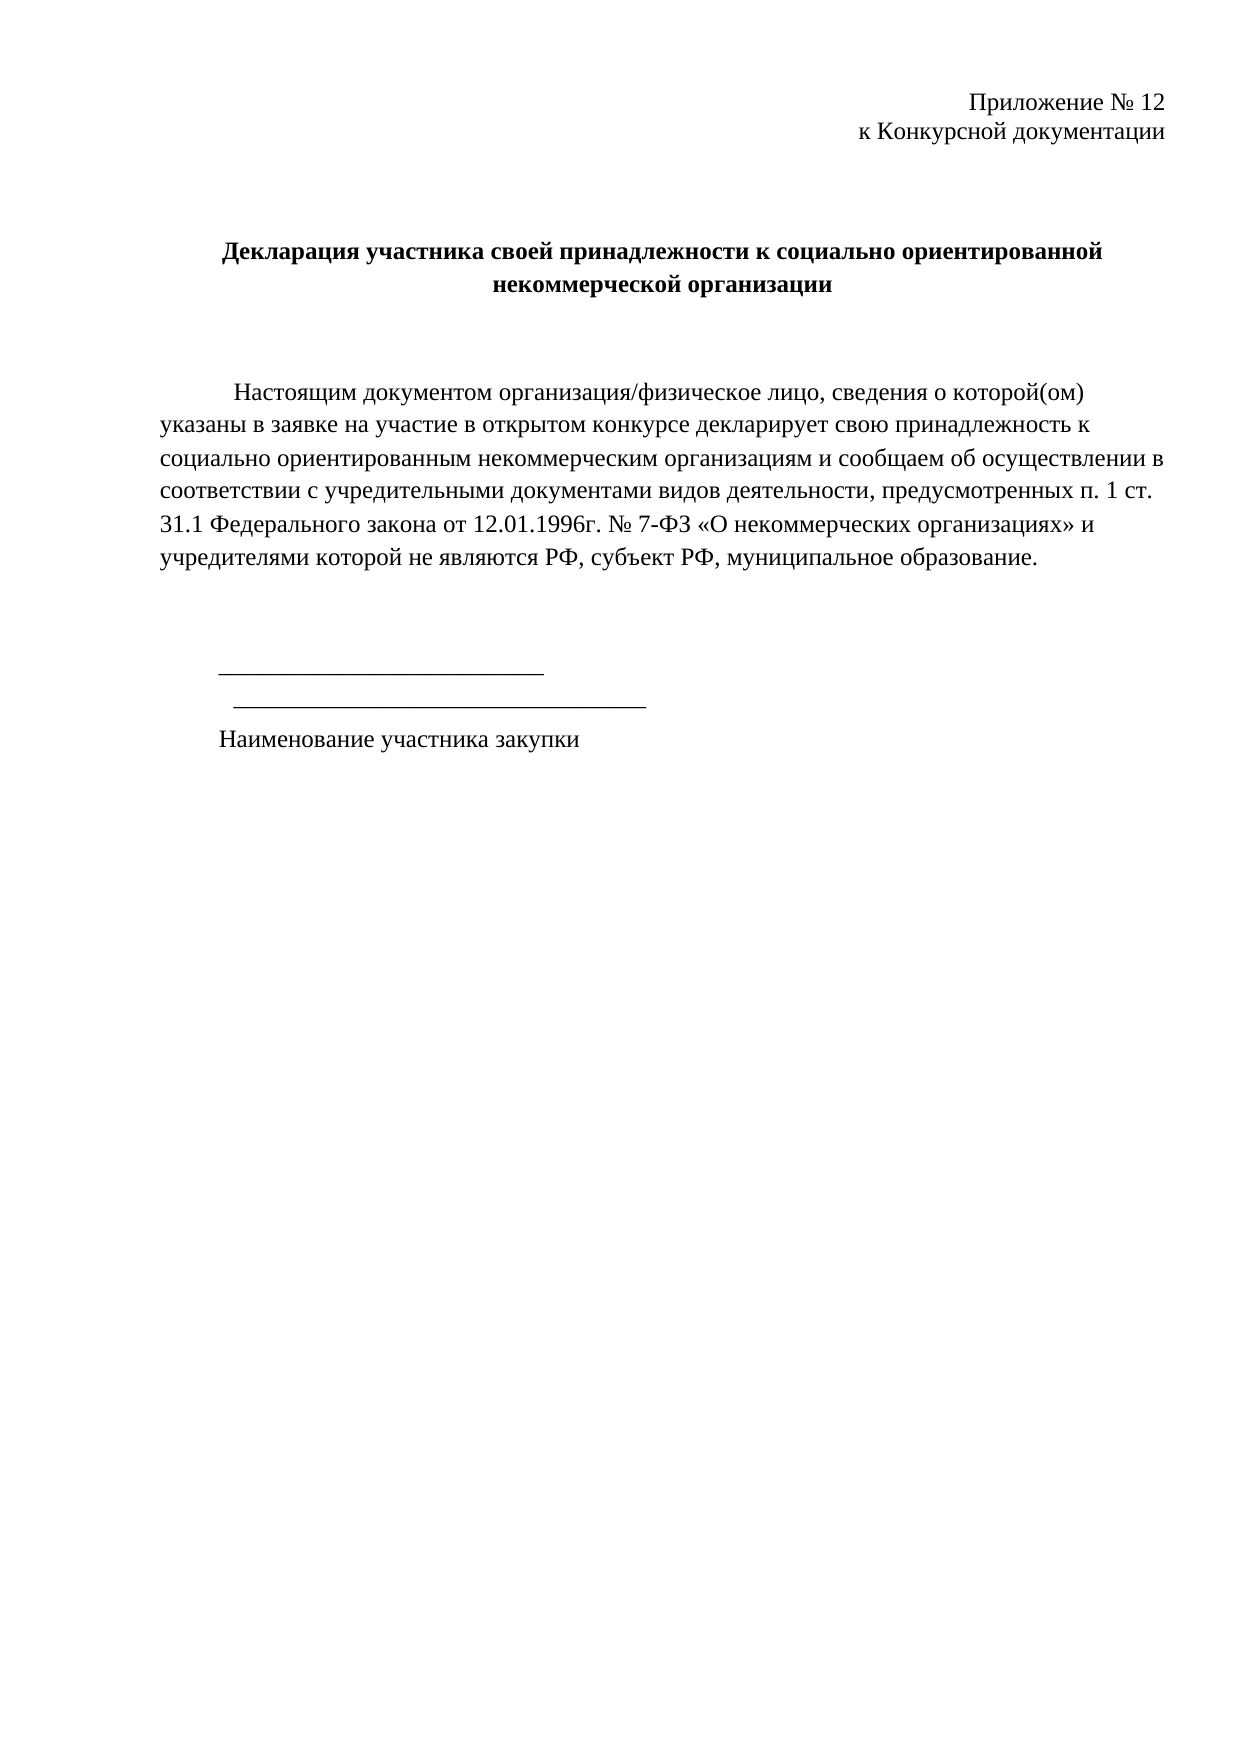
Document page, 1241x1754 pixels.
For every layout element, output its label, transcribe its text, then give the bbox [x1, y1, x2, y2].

text Настоящим документом организация/физическое лицо, сведения о которой(ом) указаны в заявке на участие в открытом конкурсе декларирует свою принадлежность к социально ориентированным некоммерческим организациям и сообщаем об осуществлении в соответствии с учредительными документами видов деятельности, предусмотренных п. 1 ст. 31.1 Федерального закона от 12.01.1996г. № 7-ФЗ «О некоммерческих организациях» и учредителями которой не являются РФ, субъект РФ, муниципальное образование. [159, 377, 1165, 570]
text __________________________ _________________________________ [159, 649, 1165, 711]
text Наименование участника закупки [159, 724, 1165, 752]
text Приложение № 12 [159, 87, 1165, 116]
text Декларация участника своей принадлежности к социально ориентированной некоммерческой организации [159, 236, 1165, 298]
text к Конкурсной документации [159, 116, 1165, 144]
